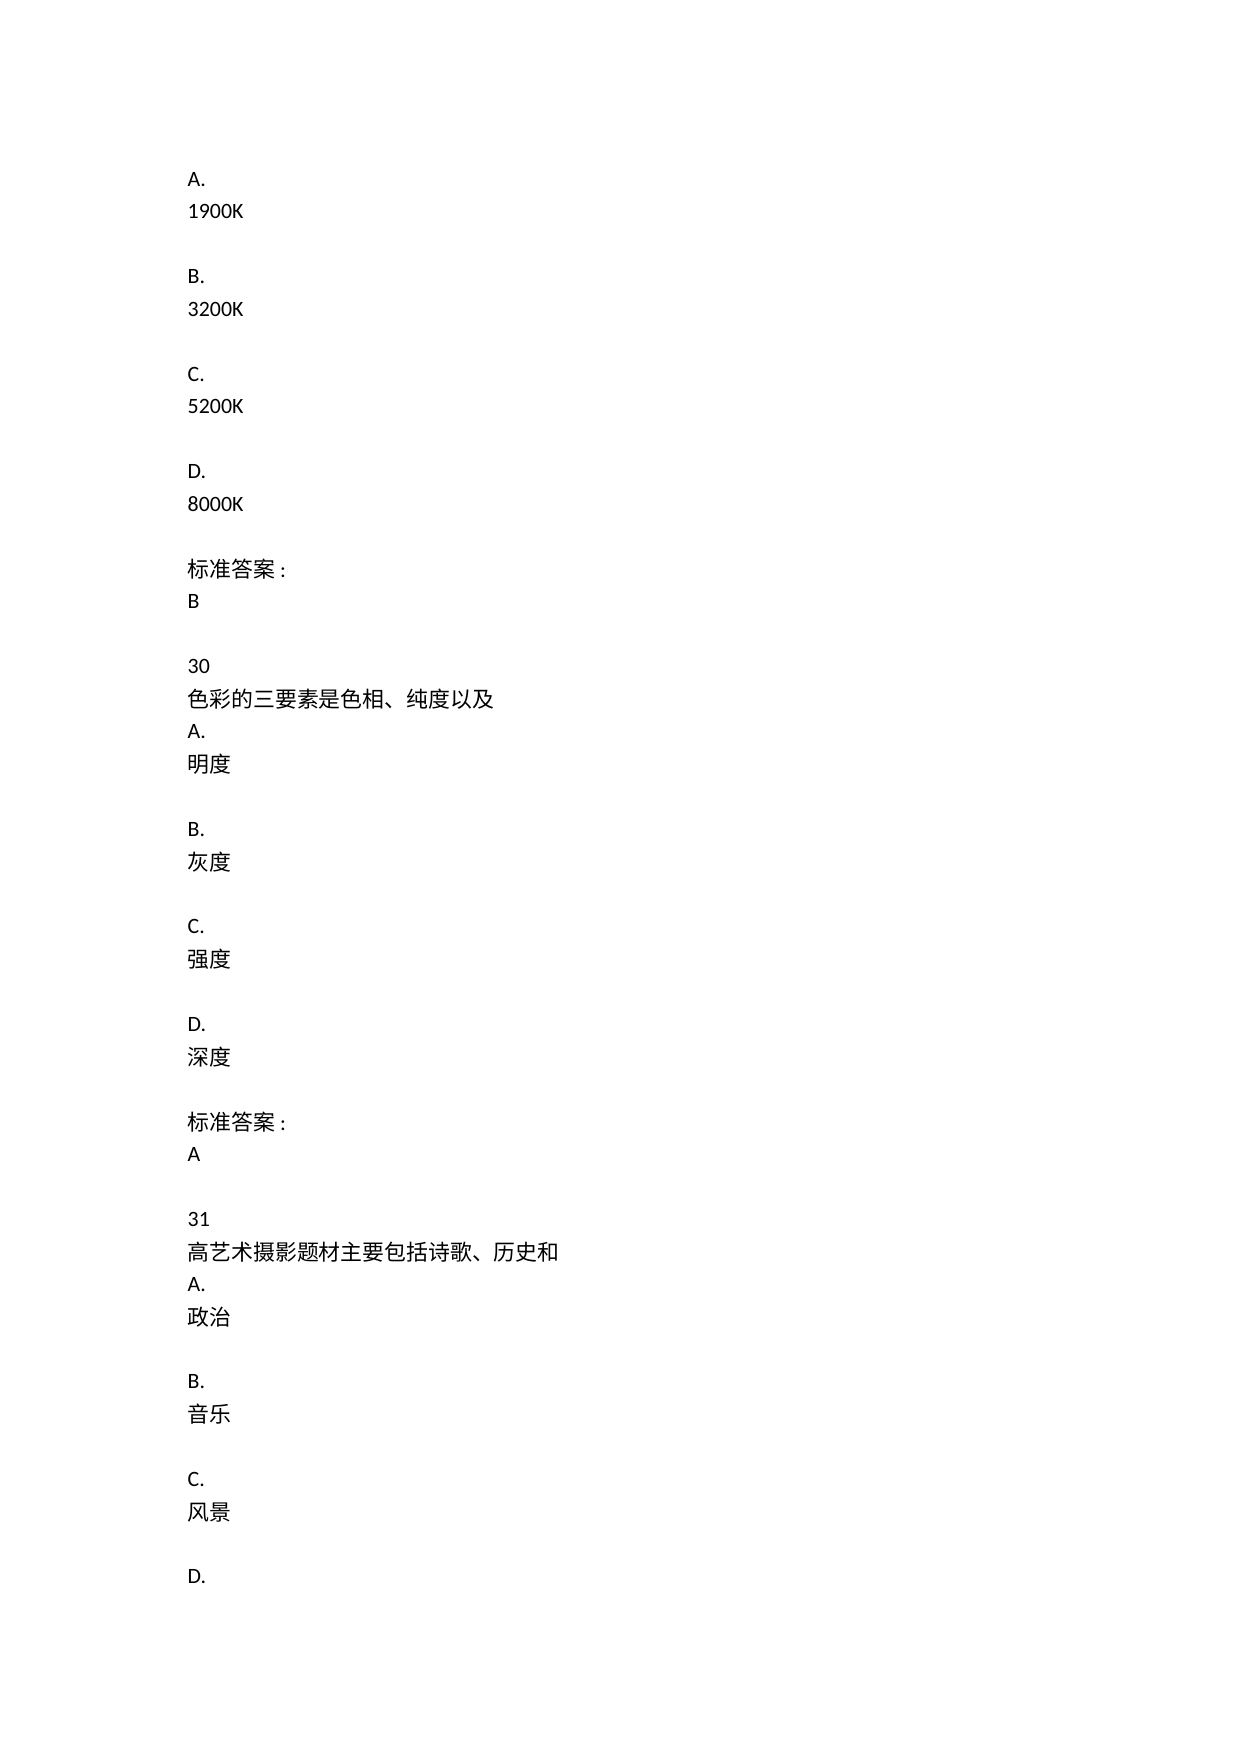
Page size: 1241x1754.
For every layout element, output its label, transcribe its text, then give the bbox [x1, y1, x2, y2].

text 音乐 [187, 1397, 1053, 1429]
text 色彩的三要素是色相、纯度以及 [187, 682, 1053, 714]
text 标准答案 : [187, 1104, 1053, 1137]
text D. [187, 454, 1053, 487]
text A [187, 1137, 1053, 1169]
text 31 [187, 1202, 1053, 1234]
text 1900K [187, 194, 1053, 227]
text 高艺术摄影题材主要包括诗歌、历史和 [187, 1234, 1053, 1267]
text B. [187, 259, 1053, 292]
text 标准答案 : [187, 552, 1053, 584]
text C. [187, 1462, 1053, 1494]
text A. [187, 714, 1053, 747]
text 5200K [187, 389, 1053, 422]
text 3200K [187, 292, 1053, 324]
text 强度 [187, 942, 1053, 974]
text C. [187, 909, 1053, 942]
text 深度 [187, 1039, 1053, 1072]
text A. [187, 162, 1053, 194]
text D. [187, 1559, 1053, 1592]
text 灰度 [187, 844, 1053, 877]
text A. [187, 1267, 1053, 1299]
text 明度 [187, 747, 1053, 779]
text 8000K [187, 487, 1053, 519]
text B. [187, 812, 1053, 844]
text B. [187, 1364, 1053, 1397]
text B [187, 584, 1053, 617]
text D. [187, 1007, 1053, 1039]
text 30 [187, 649, 1053, 682]
text 风景 [187, 1494, 1053, 1527]
text 政治 [187, 1299, 1053, 1332]
text C. [187, 357, 1053, 389]
